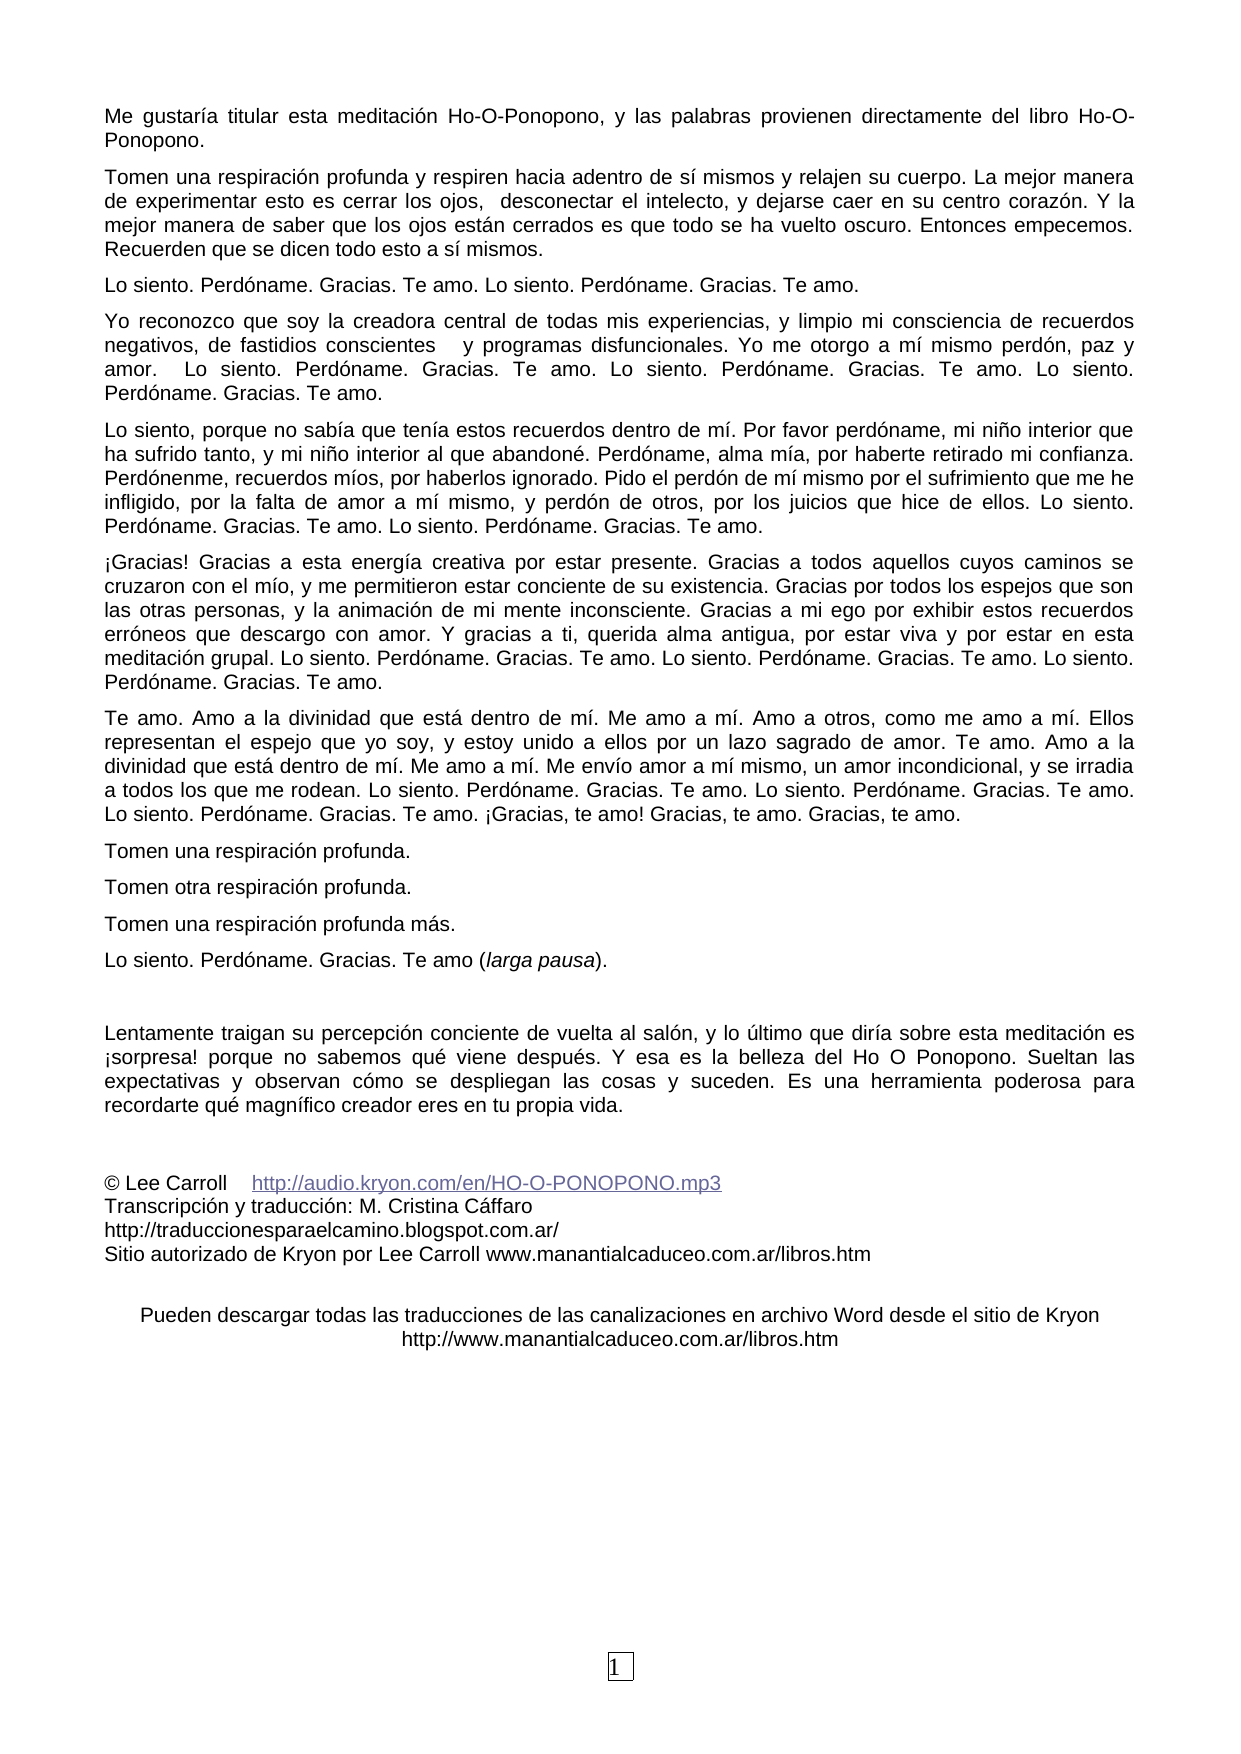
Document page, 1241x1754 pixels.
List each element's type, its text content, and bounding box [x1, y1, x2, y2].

text Lo siento. Perdóname. Gracias. Te amo (larga pausa). [104, 948, 1136, 972]
text © Lee Carroll http://audio.kryon.com/en/HO-O-PONOPONO.mp3 Transcripción y traducción: M. Cristina Cáffaro http://traduccionesparaelcamino.blogspot.com.ar/ Sitio autorizado de Kryon por Lee Carroll www.manantialcaduceo.com.ar/libros.htm [104, 1170, 1136, 1266]
text Tomen otra respiración profunda. [104, 875, 1136, 899]
text Yo reconozco que soy la creadora central de todas mis experiencias, y limpio mi consciencia de recuerdos negativos, de fastidios conscientes y programas disfuncionales. Yo me otorgo a mí mismo perdón, paz y amor. Lo siento. Perdóname. Gracias. Te amo. Lo siento. Perdóname. Gracias. Te amo. Lo siento. Perdóname. Gracias. Te amo. [104, 309, 1136, 405]
text Te amo. Amo a la divinidad que está dentro de mí. Me amo a mí. Amo a otros, como me amo a mí. Ellos representan el espejo que yo soy, y estoy unido a ellos por un lazo sagrado de amor. Te amo. Amo a la divinidad que está dentro de mí. Me amo a mí. Me envío amor a mí mismo, un amor incondicional, y se irradia a todos los que me rodean. Lo siento. Perdóname. Gracias. Te amo. Lo siento. Perdóname. Gracias. Te amo. Lo siento. Perdóname. Gracias. Te amo. ¡Gracias, te amo! Gracias, te amo. Gracias, te amo. [104, 706, 1136, 826]
text Me gustaría titular esta meditación Ho-O-Ponopono, y las palabras provienen directamente del libro Ho-O-Ponopono. [104, 104, 1136, 152]
text Pueden descargar todas las traducciones de las canalizaciones en archivo Word desde el sitio de Kryon http://www.manantialcaduceo.com.ar/libros.htm [104, 1303, 1136, 1351]
text Lo siento. Perdóname. Gracias. Te amo. Lo siento. Perdóname. Gracias. Te amo. [104, 273, 1136, 297]
text Lo siento, porque no sabía que tenía estos recuerdos dentro de mí. Por favor perdóname, mi niño interior que ha sufrido tanto, y mi niño interior al que abandoné. Perdóname, alma mía, por haberte retirado mi confianza. Perdónenme, recuerdos míos, por haberlos ignorado. Pido el perdón de mí mismo por el sufrimiento que me he infligido, por la falta de amor a mí mismo, y perdón de otros, por los juicios que hice de ellos. Lo siento. Perdóname. Gracias. Te amo. Lo siento. Perdóname. Gracias. Te amo. [104, 418, 1136, 537]
text Tomen una respiración profunda más. [104, 911, 1136, 935]
text Tomen una respiración profunda y respiren hacia adentro de sí mismos y relajen su cuerpo. La mejor manera de experimentar esto es cerrar los ojos, desconectar el intelecto, y dejarse caer en su centro corazón. Y la mejor manera de saber que los ojos están cerrados es que todo se ha vuelto oscuro. Entonces empecemos. Recuerden que se dicen todo esto a sí mismos. [104, 164, 1136, 260]
text Lentamente traigan su percepción conciente de vuelta al salón, y lo último que diría sobre esta meditación es ¡sorpresa! porque no sabemos qué viene después. Y esa es la belleza del Ho O Ponopono. Sueltan las expectativas y observan cómo se despliegan las cosas y suceden. Es una herramienta poderosa para recordarte qué magnífico creador eres en tu propia vida. [104, 1021, 1136, 1117]
text ¡Gracias! Gracias a esta energía creativa por estar presente. Gracias a todos aquellos cuyos caminos se cruzaron con el mío, y me permitieron estar conciente de su existencia. Gracias por todos los espejos que son las otras personas, y la animación de mi mente inconsciente. Gracias a mi ego por exhibir estos recuerdos erróneos que descargo con amor. Y gracias a ti, querida alma antigua, por estar viva y por estar en esta meditación grupal. Lo siento. Perdóname. Gracias. Te amo. Lo siento. Perdóname. Gracias. Te amo. Lo siento. Perdóname. Gracias. Te amo. [104, 550, 1136, 694]
text Tomen una respiración profunda. [104, 838, 1136, 862]
